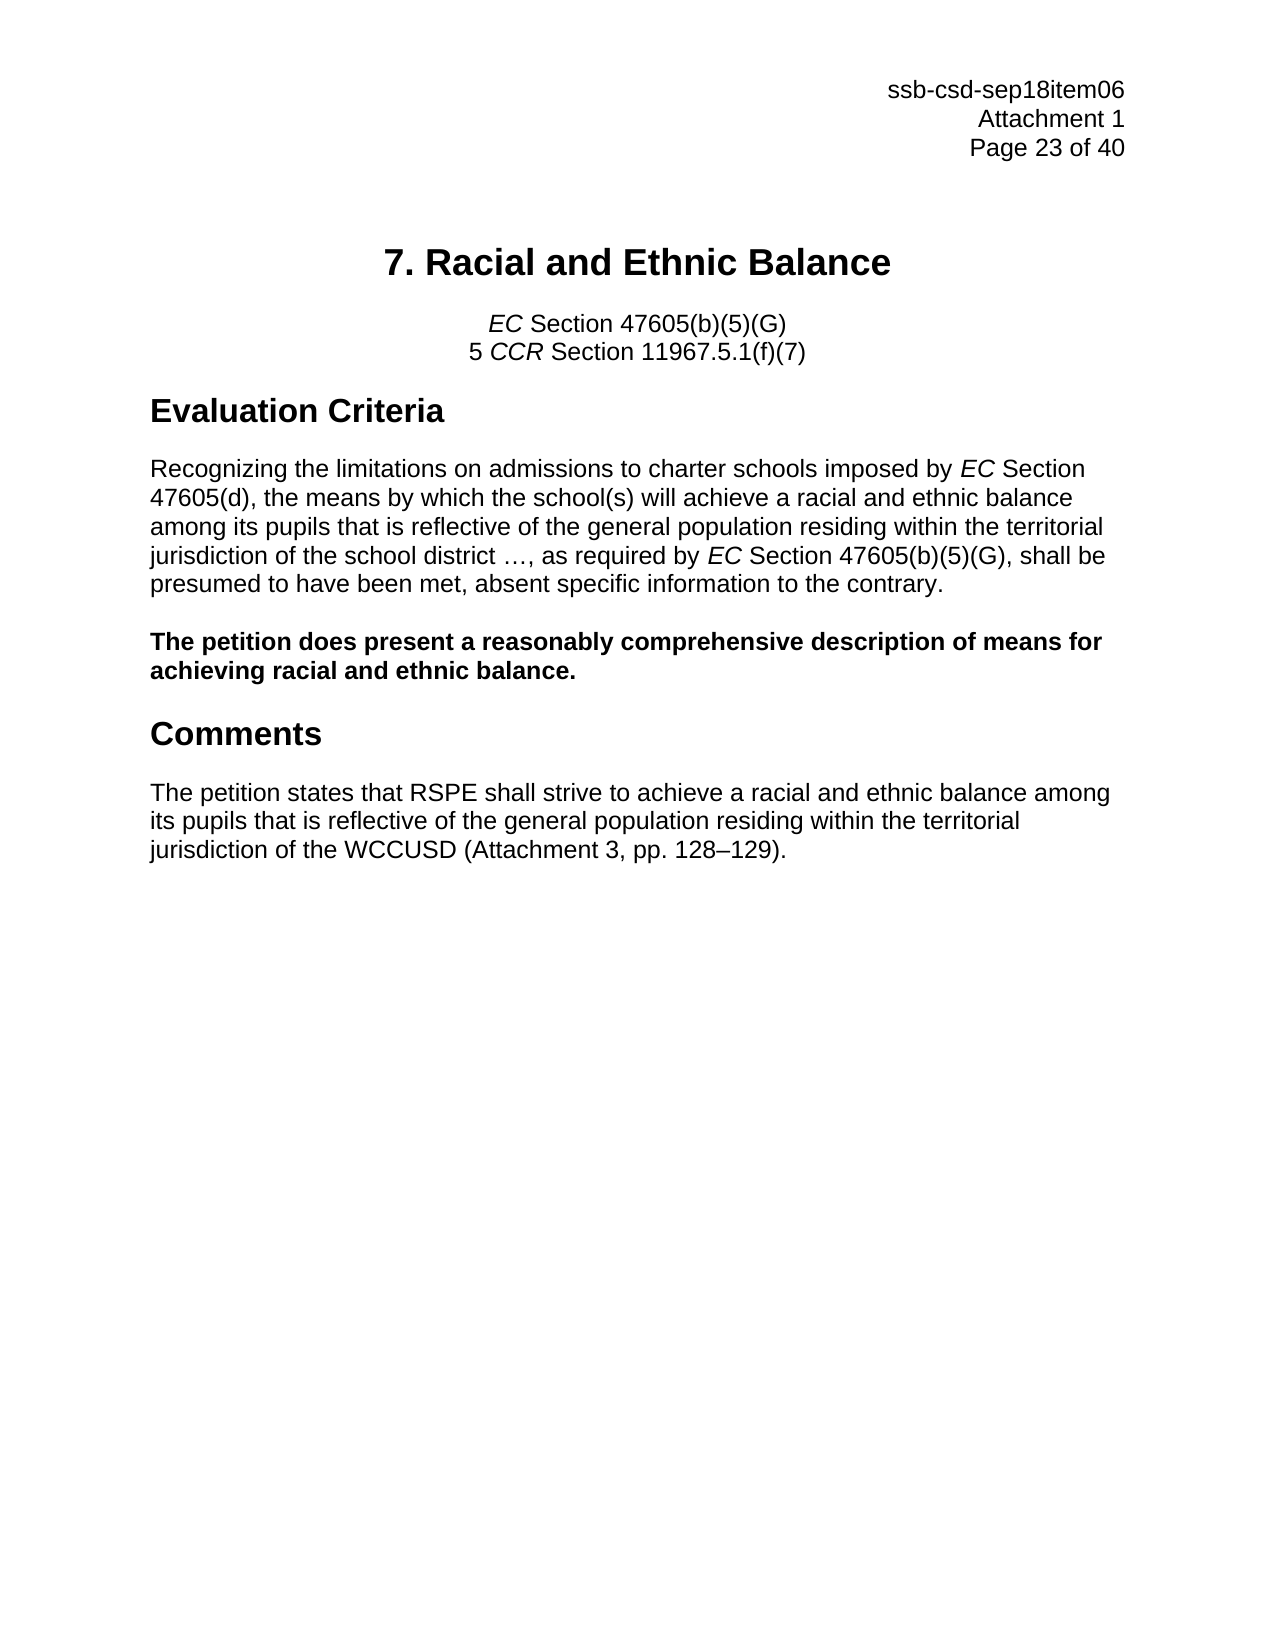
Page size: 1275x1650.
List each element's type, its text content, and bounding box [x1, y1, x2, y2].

subtitle Comments [150, 714, 1125, 752]
text The petition does present a reasonably comprehensive description of means for achieving racial and ethnic balance. [150, 627, 1125, 685]
text EC Section 47605(b)(5)(G) [150, 308, 1125, 337]
text The petition states that RSPE shall strive to achieve a racial and ethnic balance among its pupils that is reflective of the general population residing within the territorial jurisdiction of the WCCUSD (Attachment 3, pp. 128–129). [150, 777, 1125, 864]
subtitle 7. Racial and Ethnic Balance [150, 240, 1125, 283]
text Recognizing the limitations on admissions to charter schools imposed by EC Section 47605(d), the means by which the school(s) will achieve a racial and ethnic balance among its pupils that is reflective of the general population residing within the territorial jurisdiction of the school district …, as required by EC Section 47605(b)(5)(G), shall be presumed to have been met, absent specific information to the contrary. [150, 454, 1125, 598]
subtitle Evaluation Criteria [150, 391, 1125, 429]
text 5 CCR Section 11967.5.1(f)(7) [150, 337, 1125, 366]
